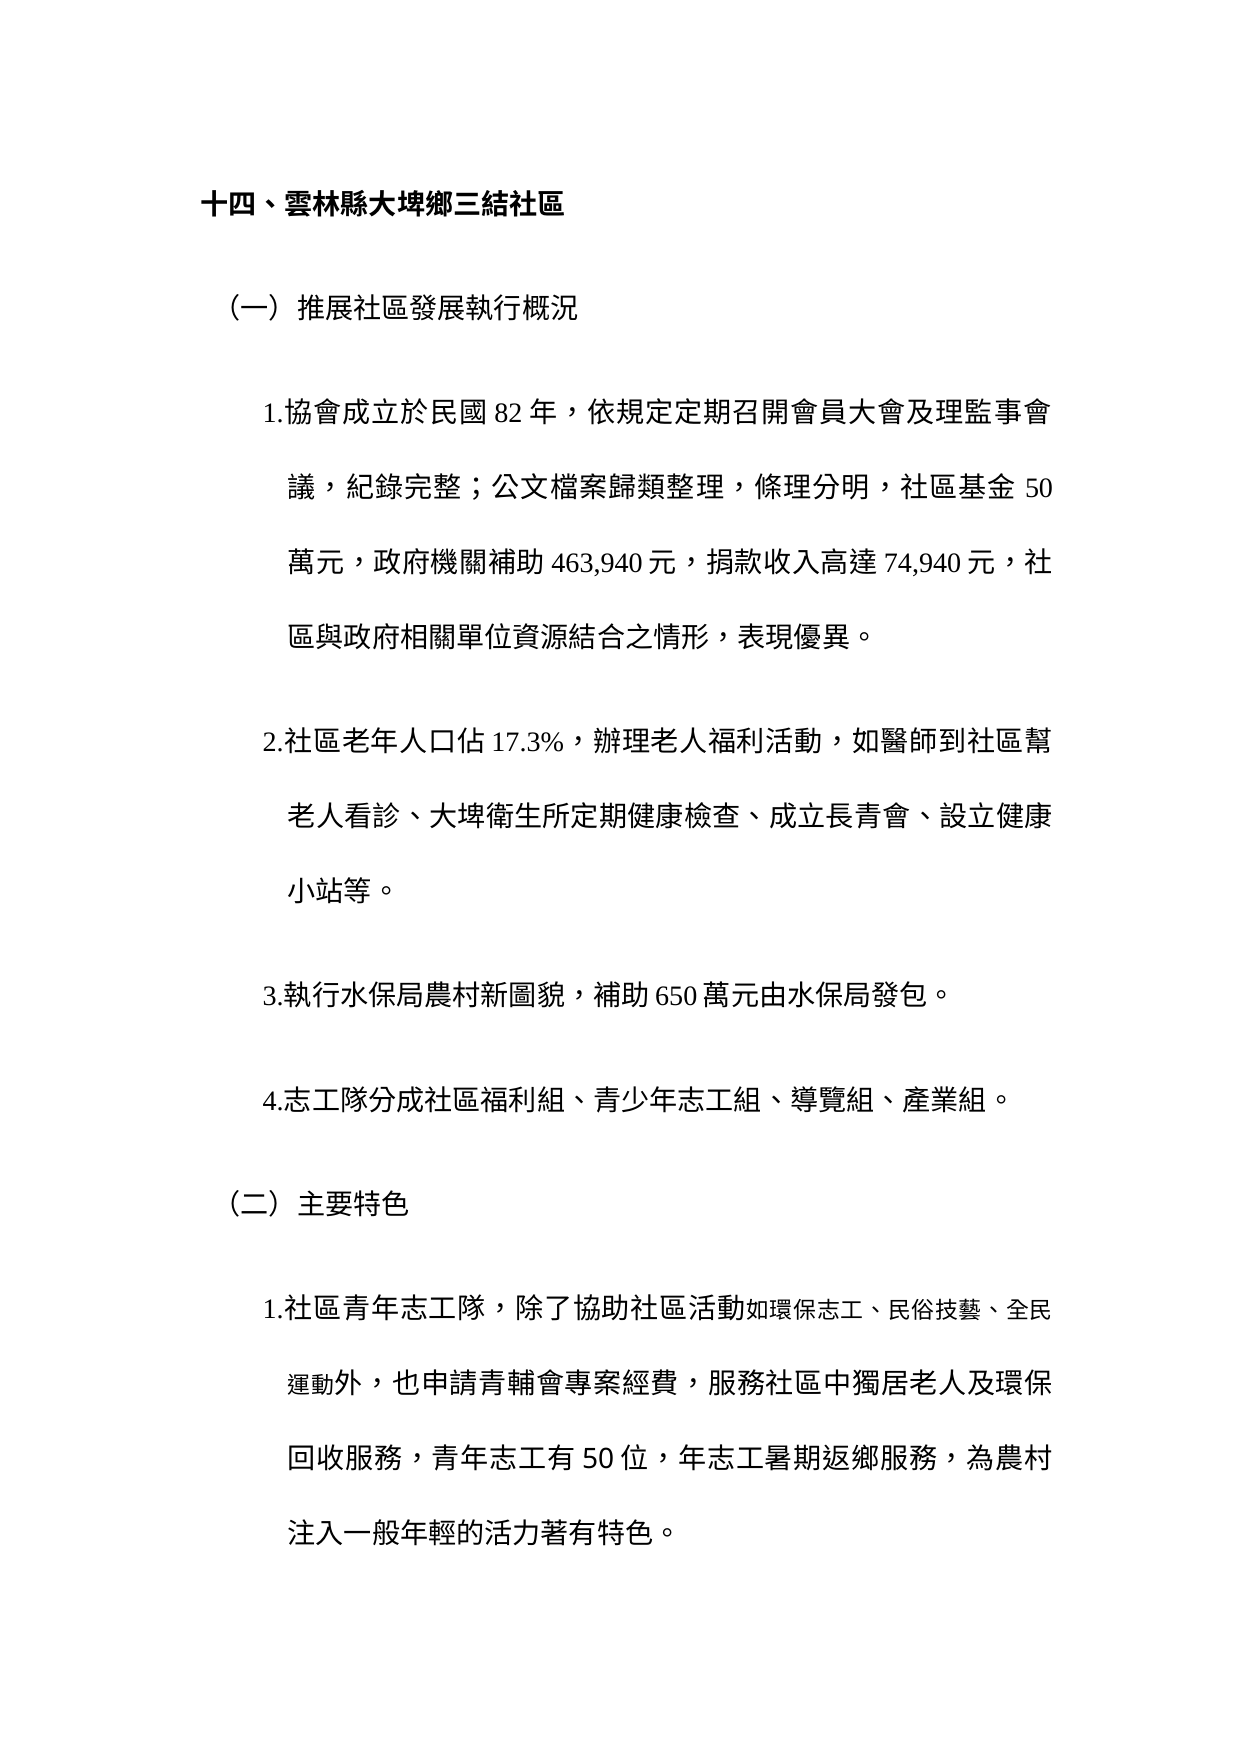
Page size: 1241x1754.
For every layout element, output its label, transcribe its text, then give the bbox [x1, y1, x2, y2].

text 十四、雲林縣大埤鄉三結社區 [187, 164, 1053, 239]
text 2.社區老年人口佔17.3%，辦理老人福利活動，如醫師到社區幫老人看診、大埤衛生所定期健康檢查、成立長青會、設立健康小站等。 [262, 702, 1053, 927]
text （一）推展社區發展執行概況 [187, 269, 978, 344]
text 1.社區青年志工隊，除了協助社區活動如環保志工、民俗技藝、全民運動外，也申請青輔會專案經費，服務社區中獨居老人及環保回收服務，青年志工有50位，年志工暑期返鄉服務，為農村注入一般年輕的活力著有特色。 [262, 1269, 1053, 1569]
text 3.執行水保局農村新圖貌，補助650萬元由水保局發包。 [187, 956, 1053, 1031]
text （二）主要特色 [187, 1164, 1053, 1239]
text 1.協會成立於民國82年，依規定定期召開會員大會及理監事會議，紀錄完整；公文檔案歸類整理，條理分明，社區基金50萬元，政府機關補助463,940元，捐款收入高達74,940元，社區與政府相關單位資源結合之情形，表現優異。 [262, 373, 1053, 673]
text 4.志工隊分成社區福利組、青少年志工組、導覽組、產業組。 [187, 1060, 1053, 1135]
